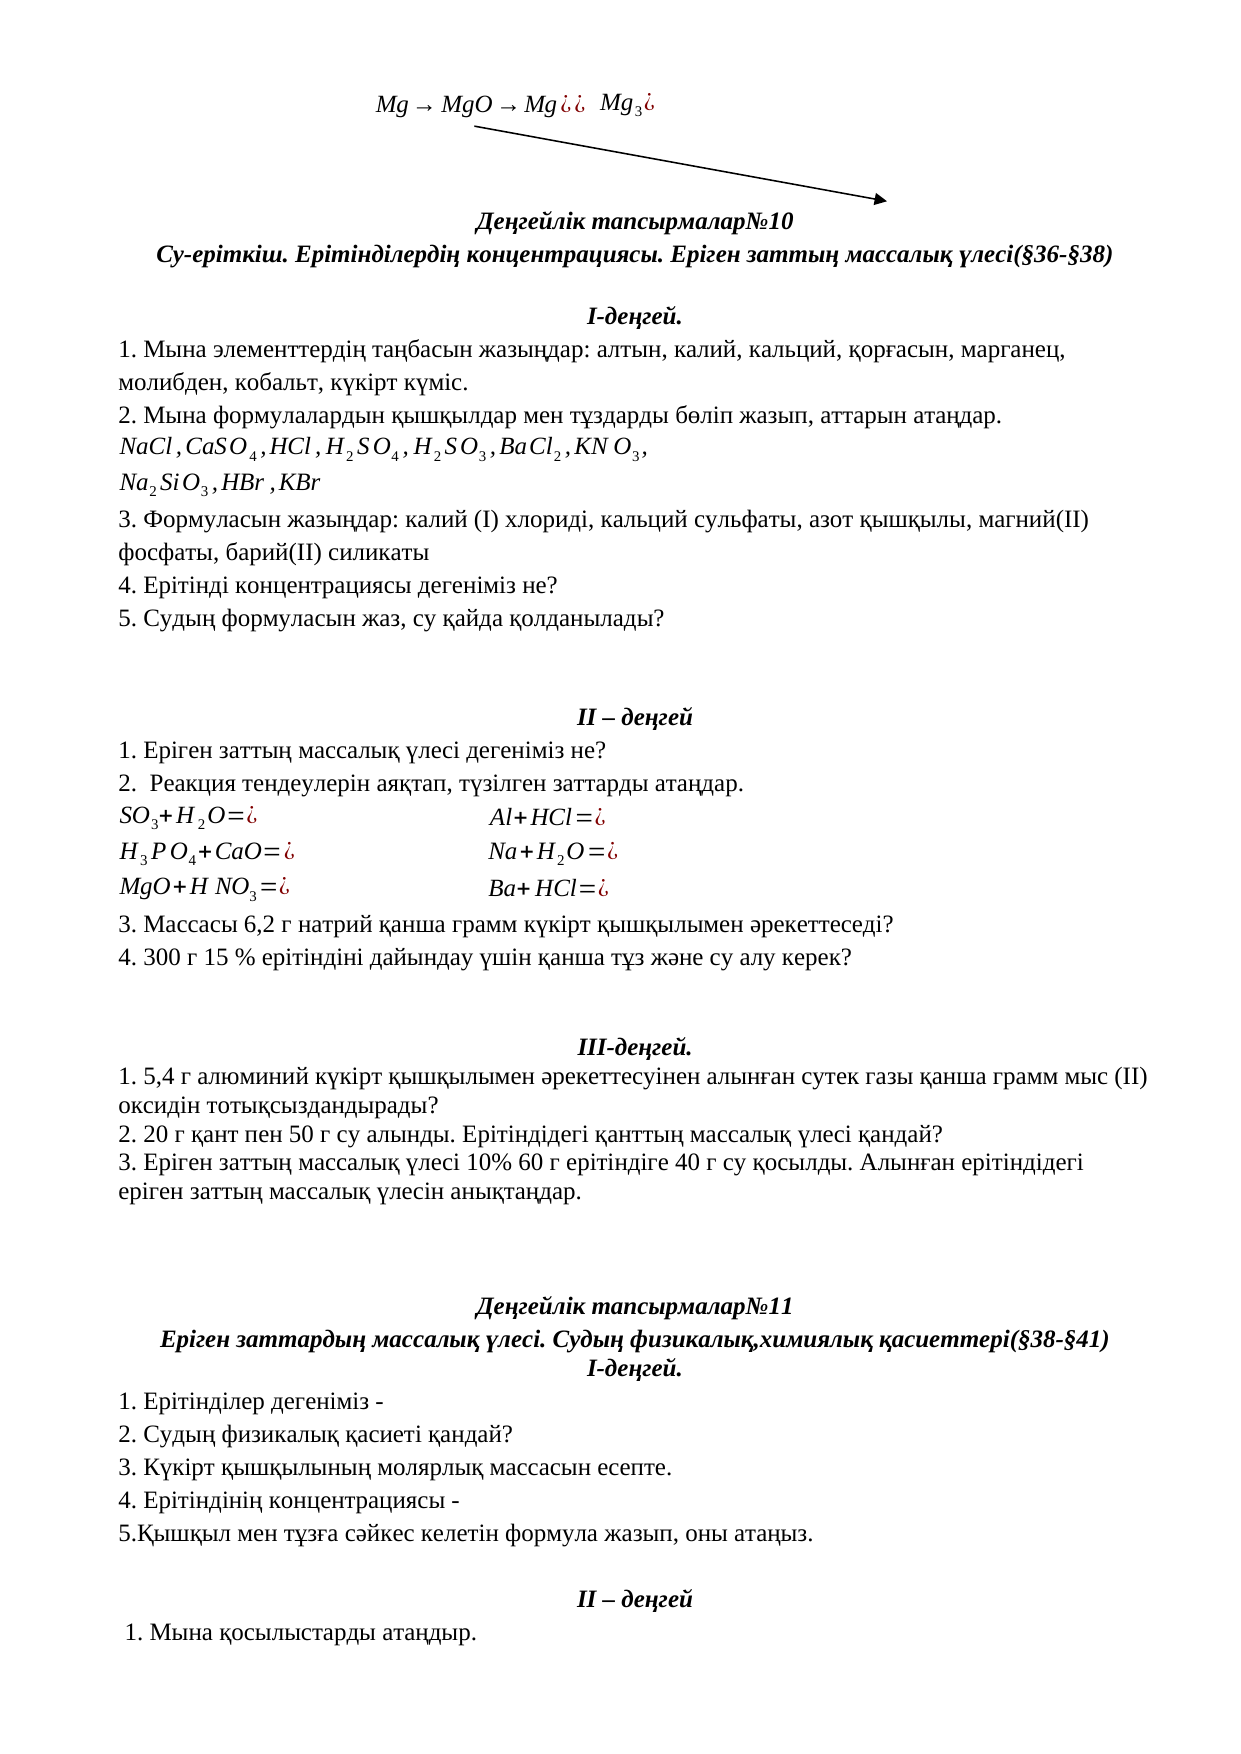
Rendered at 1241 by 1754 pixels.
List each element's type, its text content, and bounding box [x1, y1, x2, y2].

text ІІ – деңгей [118, 1584, 1152, 1613]
text І-деңгей. [118, 1353, 1152, 1382]
text ІІІ-деңгей. [118, 1032, 1152, 1061]
list 4. Ерітіндінің концентрациясы - [118, 1485, 1152, 1514]
text 4. Ерітінді концентрациясы дегеніміз не? [118, 570, 1152, 599]
text 1. Мына қосылыстарды атаңдыр. [118, 1617, 1152, 1646]
list 1. Ерітінділер дегеніміз - [118, 1386, 1152, 1415]
text Деңгейлік тапсырмалар№10 [118, 206, 1152, 235]
text 2. Реакция тендеулерін аяқтап, түзілген заттарды атаңдар. [118, 768, 1152, 797]
text 2. Мына формулалардын қышқылдар мен тұздарды бөліп жазып, аттарын атаңдар. [118, 400, 1152, 464]
text 1. Еріген заттың массалық үлесі дегеніміз не? [118, 735, 1152, 764]
text 4. 15 % ерітіндіні дайындау үшін қанша тұз және су алу керек? [118, 942, 1152, 971]
text Еріген заттардың массалық үлесі. Судың физикалық,химиялық қасиеттері(§38-§41) [118, 1324, 1152, 1353]
text ІІ – деңгей [118, 702, 1152, 731]
text 1. Мына элементтердің таңбасын жазыңдар: алтын, калий, кальций, қорғасын, марганец, молибден, кобальт, күкірт күміс. [118, 334, 1152, 396]
text І-деңгей. [118, 301, 1152, 330]
text 1. алюминий күкірт қышқылымен әрекеттесуінен алынған сутек газы қанша грамм мыс (ІІ) оксидін тотықсыздандырады? 2. қант пен су алынды. Ерітіндідегі қанттың массалық үлесі қандай? [118, 1061, 1152, 1147]
list 2. Судың физикалық қасиеті қандай? [118, 1419, 1152, 1448]
text Деңгейлік тапсырмалар№11 [118, 1291, 1152, 1320]
text Су-еріткіш. Ерітінділердің концентрациясы. Еріген заттың массалық үлесі(§36-§38) [118, 239, 1152, 268]
list 3. Күкірт қышқылының молярлық массасын есепте. [118, 1452, 1152, 1481]
text 3. Еріген заттың массалық үлесі 10% ерітіндіге су қосылды. Алынған ерітіндідегі еріген заттың массалық үлесін анықтаңдар. [118, 1147, 1152, 1205]
text 3. Массасы натрий қанша грамм күкірт қышқылымен әрекеттеседі? [118, 909, 1152, 938]
list 5.Қышқыл мен тұзға сәйкес келетін формула жазып, оны атаңыз. [118, 1518, 1152, 1547]
text 5. Судың формуласын жаз, су қайда қолданылады? [118, 603, 1152, 632]
text 3. Формуласын жазыңдар: калий (І) хлориді, кальций сульфаты, азот қышқылы, магний(ІІ) фосфаты, барий(ІІ) силикаты [118, 504, 1152, 566]
